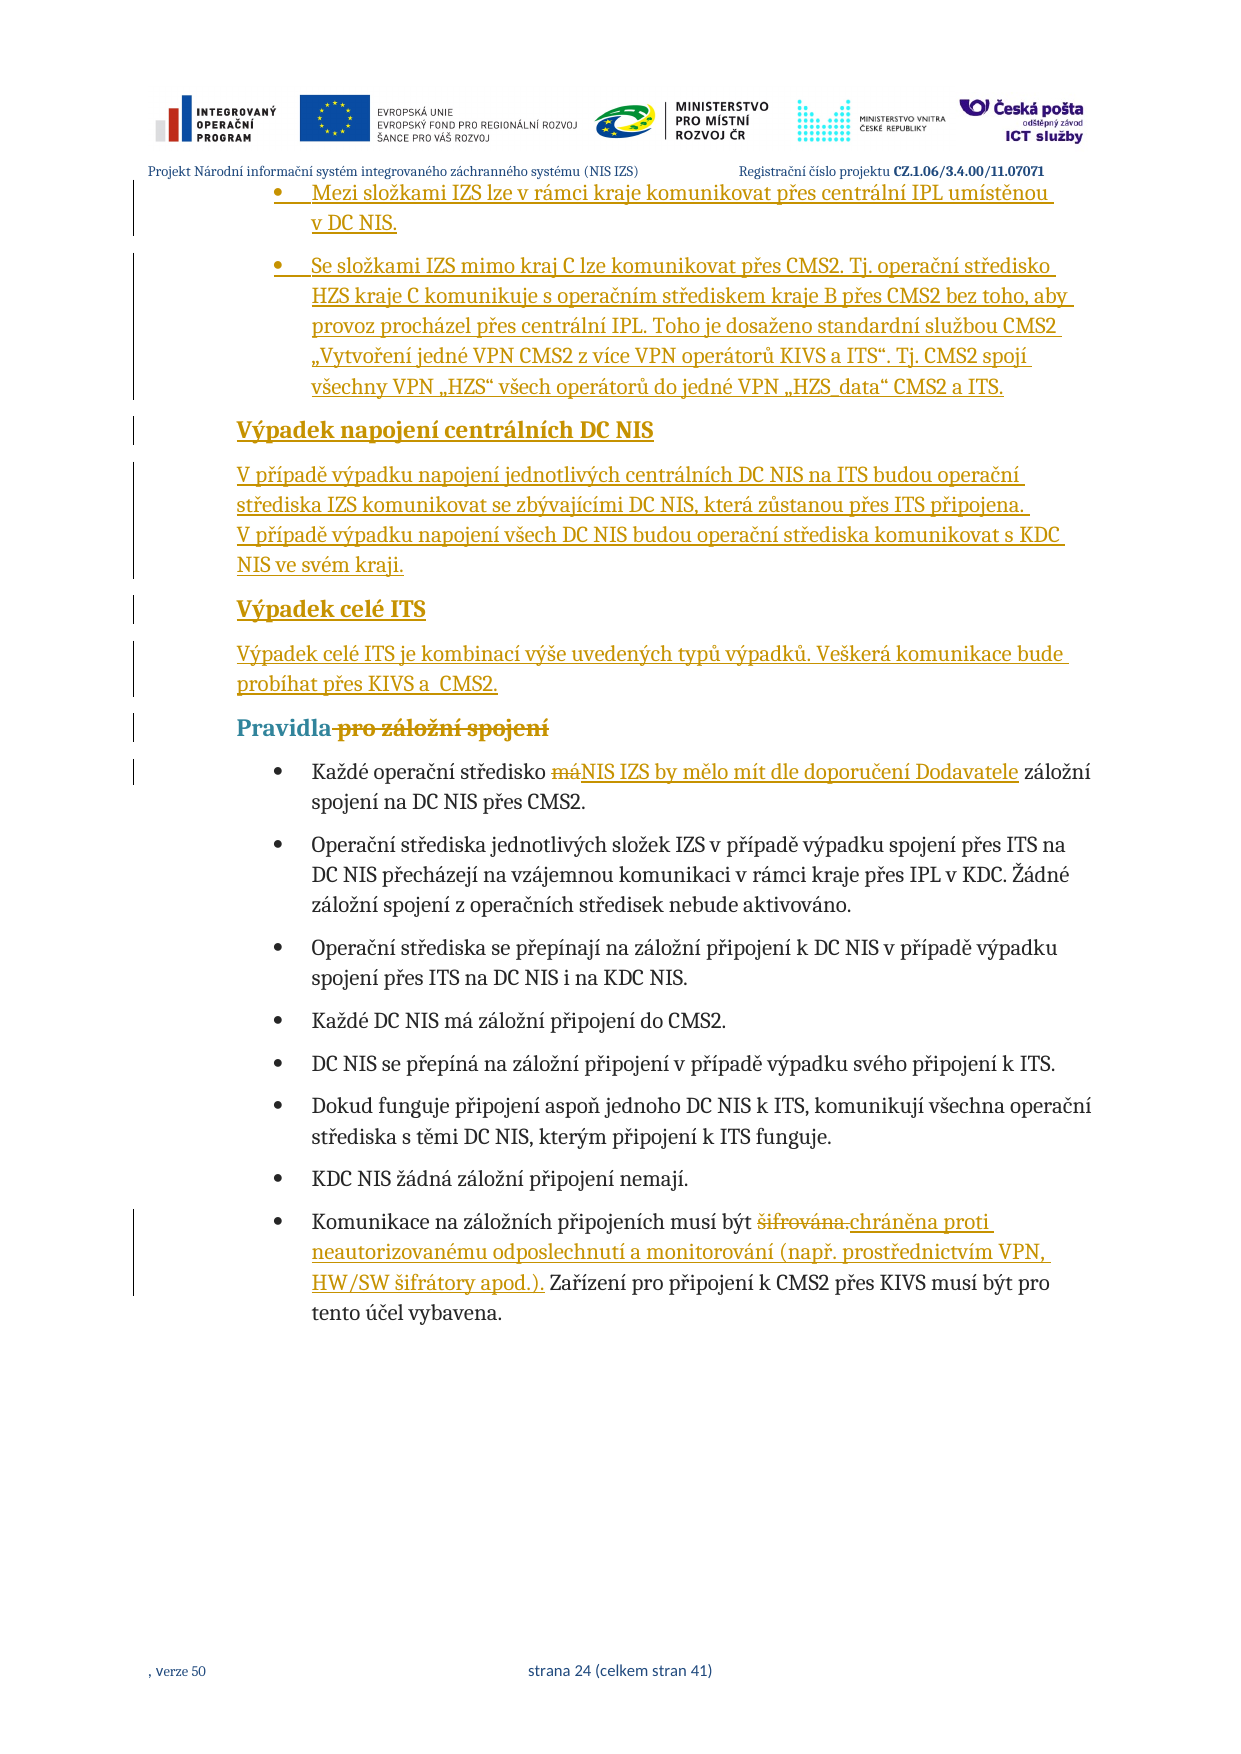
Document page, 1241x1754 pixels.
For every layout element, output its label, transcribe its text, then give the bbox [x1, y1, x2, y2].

picture [147, 86, 1091, 152]
list Komunikace na záložních připojeních musí být Zařízení pro připojení k CMS2 přes KIVS musí být pro tento účel vybavena. [274, 1209, 1092, 1326]
list Každé DC NIS má záložní připojení do CMS2. [274, 1008, 1092, 1034]
list Každé operační středisko záložní spojení na DC NIS přes CMS2. [274, 759, 1092, 816]
list Operační střediska se přepínají na záložní připojení k DC NIS v případě výpadku spojení přes ITS na DC NIS i na KDC NIS. [274, 935, 1092, 992]
list KDC NIS žádná záložní připojení nemají. [274, 1166, 1092, 1193]
text Pravidla [236, 713, 1092, 742]
list Operační střediska jednotlivých složek IZS v případě výpadku spojení přes ITS na DC NIS přecházejí na vzájemnou komunikaci v rámci kraje přes IPL v KDC. Žádné záložní spojení z operačních středisek nebude aktivováno. [274, 832, 1092, 919]
list DC NIS se přepíná na záložní připojení v případě výpadku svého připojení k ITS. [274, 1051, 1092, 1077]
list Dokud funguje připojení aspoň jednoho DC NIS k ITS, komunikují všechna operační střediska s těmi DC NIS, kterým připojení k ITS funguje. [274, 1093, 1092, 1150]
